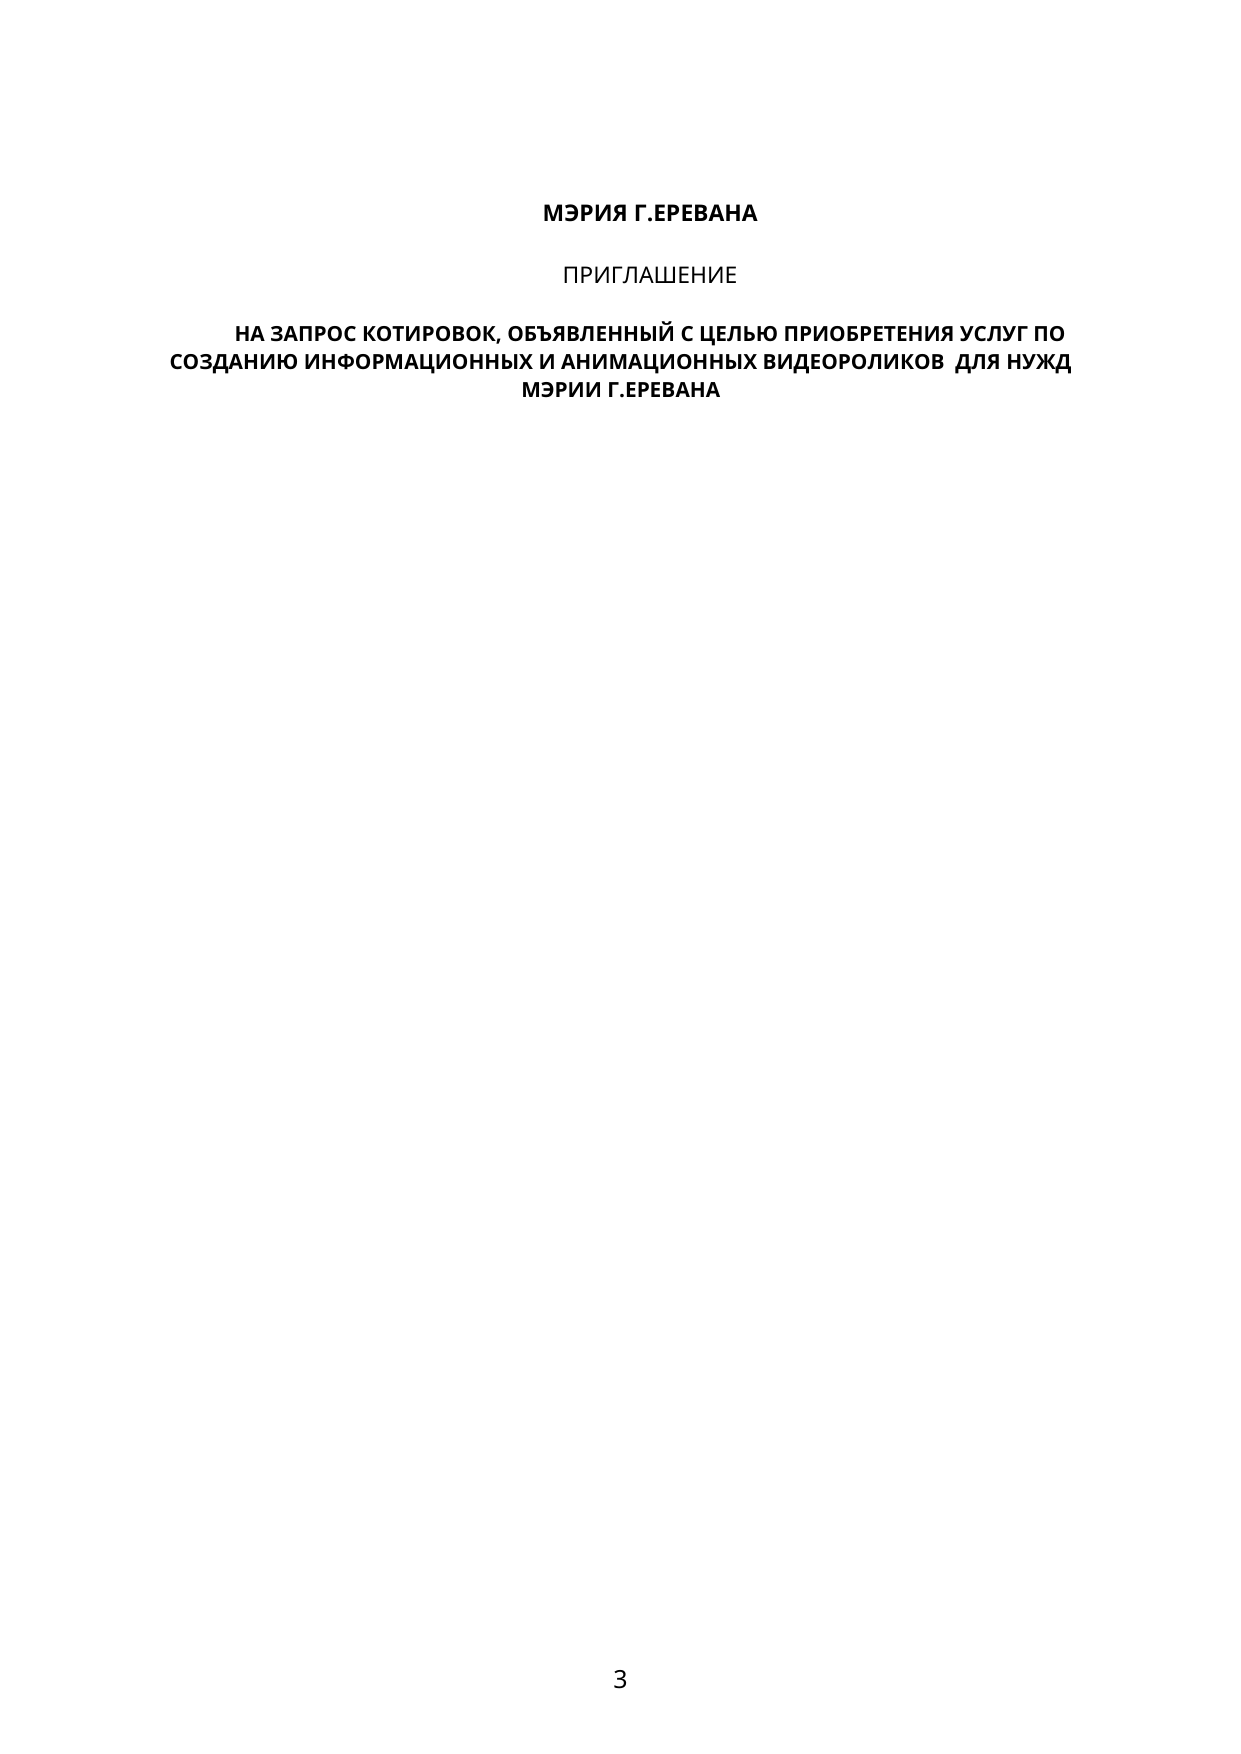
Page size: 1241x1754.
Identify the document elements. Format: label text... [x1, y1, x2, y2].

text МЭРИЯ Г.ЕРЕВАНА [148, 197, 1093, 228]
text НА ЗАПРОС КОТИРОВОК, ОБЪЯВЛЕННЫЙ С ЦЕЛЬЮ ПРИОБРЕТЕНИЯ УСЛУГ ПО СОЗДАНИЮ ИНФОРМАЦИОННЫХ И АНИМАЦИОННЫХ ВИДЕОРОЛИКОВ ДЛЯ НУЖД МЭРИИ Г.ЕРЕВАНА [148, 319, 1093, 404]
text ПРИГЛАШЕНИЕ [148, 259, 1093, 290]
